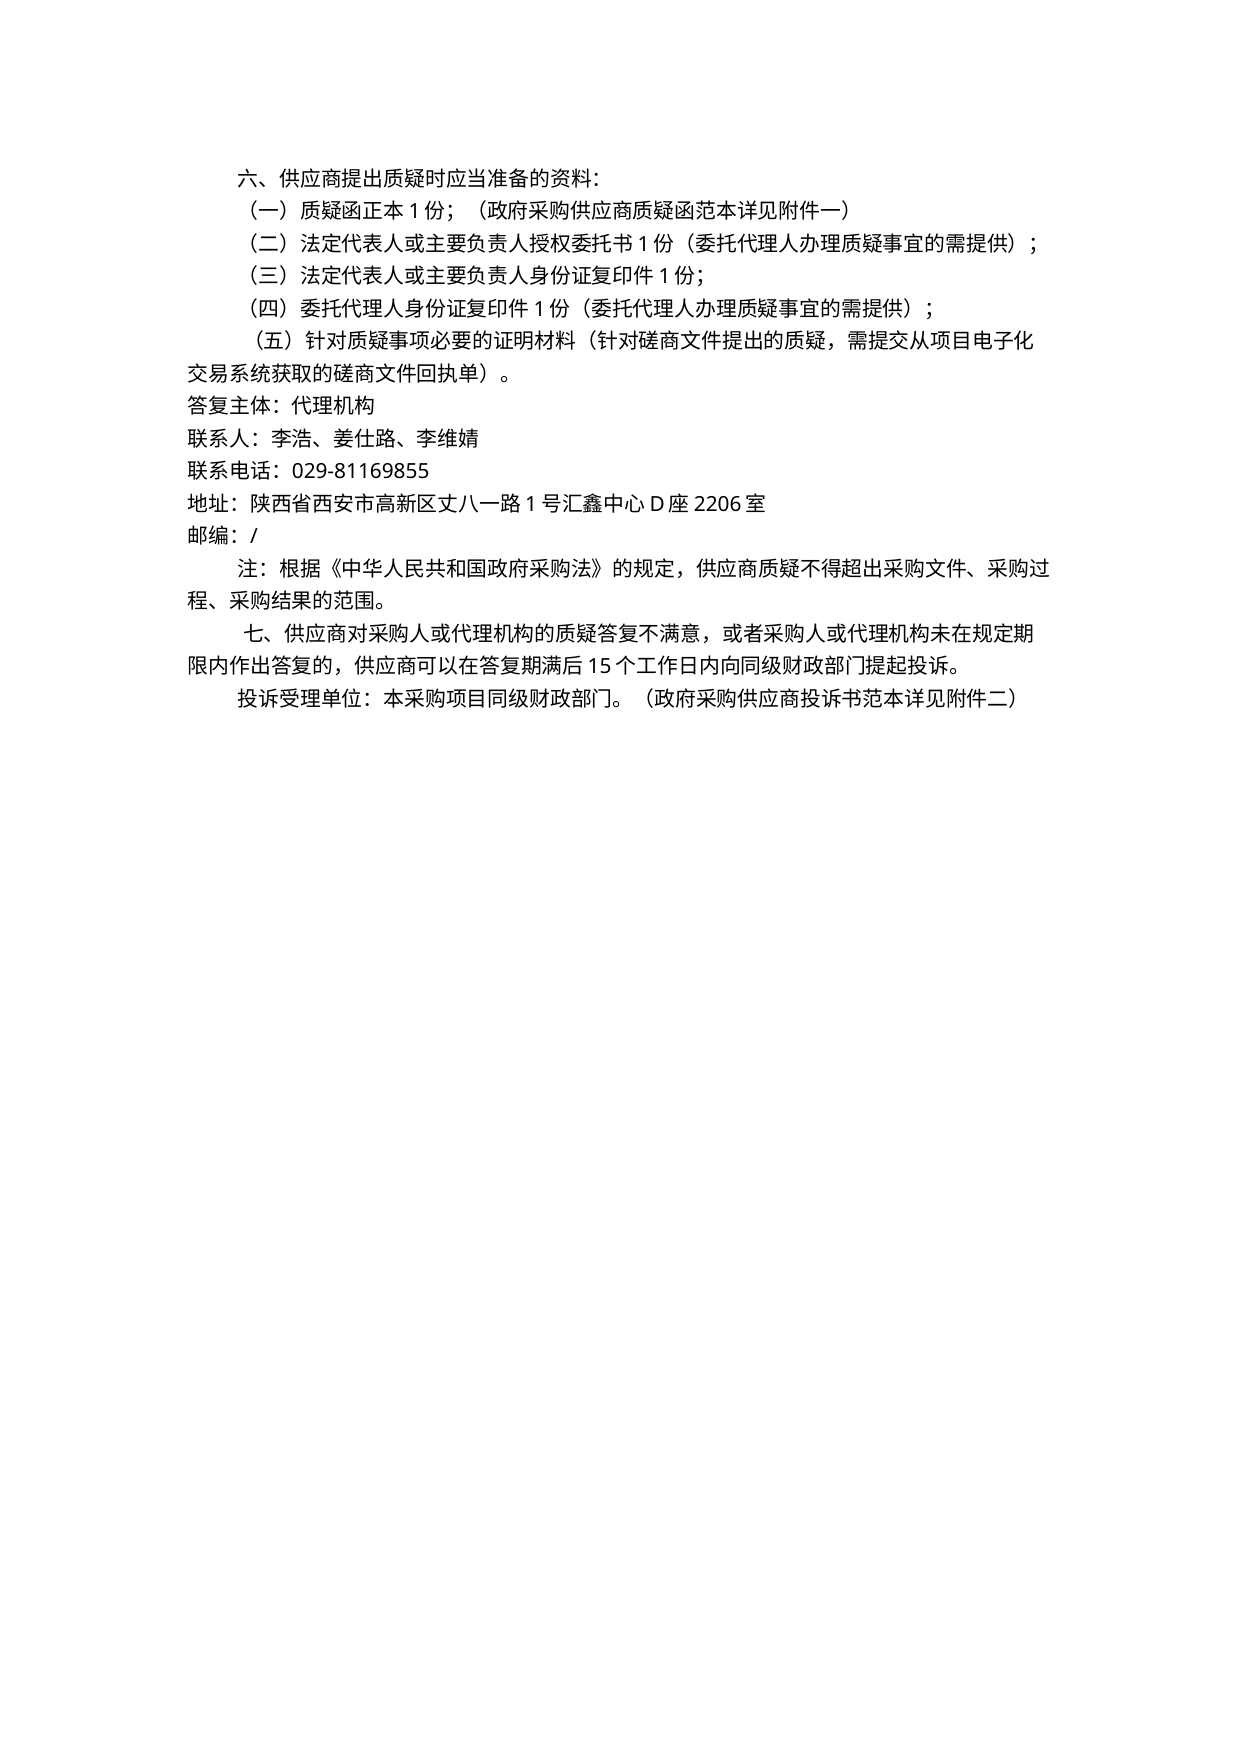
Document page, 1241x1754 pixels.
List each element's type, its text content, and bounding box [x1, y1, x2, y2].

text 注：根据《中华人民共和国政府采购法》的规定，供应商质疑不得超出采购文件、采购过程、采购结果的范围。 [187, 552, 1053, 617]
text （五）针对质疑事项必要的证明材料（针对磋商文件提出的质疑，需提交从项目电子化交易系统获取的磋商文件回执单）。 [187, 324, 1053, 389]
text 地址：陕西省西安市高新区丈八一路1号汇鑫中心D座2206室 [187, 487, 1053, 519]
text 联系人：李浩、姜仕路、李维婧 [187, 422, 1053, 454]
text （一）质疑函正本1份；（政府采购供应商质疑函范本详见附件一） [187, 194, 1053, 227]
text （四）委托代理人身份证复印件1份（委托代理人办理质疑事宜的需提供）； [187, 292, 1053, 324]
text （三）法定代表人或主要负责人身份证复印件1份； [187, 259, 1053, 292]
text 邮编：/ [187, 519, 1053, 552]
text 联系电话：029-81169855 [187, 454, 1053, 487]
text 答复主体：代理机构 [187, 389, 1053, 422]
text 六、供应商提出质疑时应当准备的资料： [187, 162, 1053, 194]
text 七、供应商对采购人或代理机构的质疑答复不满意，或者采购人或代理机构未在规定期限内作出答复的，供应商可以在答复期满后15个工作日内向同级财政部门提起投诉。 [187, 617, 1053, 682]
text （二）法定代表人或主要负责人授权委托书1份（委托代理人办理质疑事宜的需提供）； [187, 227, 1053, 259]
text 投诉受理单位：本采购项目同级财政部门。（政府采购供应商投诉书范本详见附件二） [187, 682, 1053, 714]
